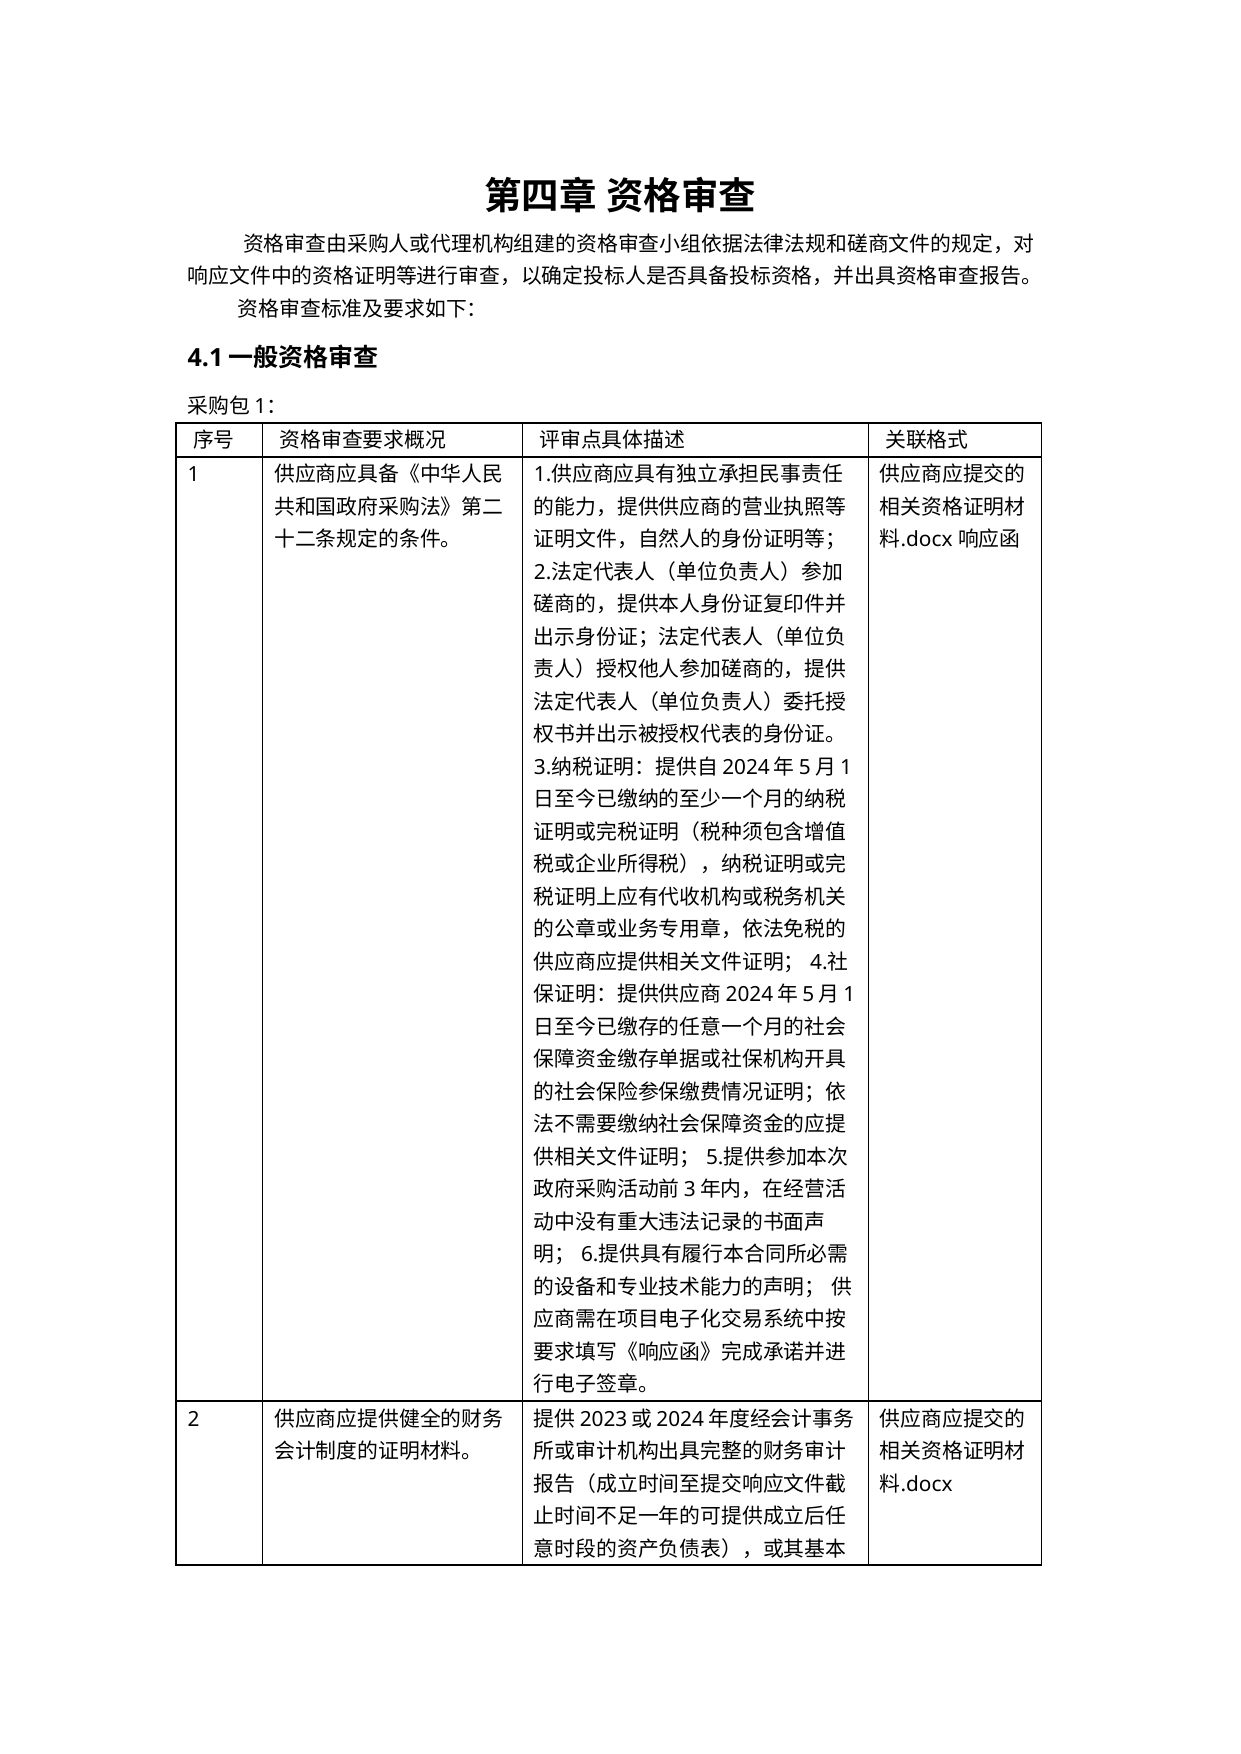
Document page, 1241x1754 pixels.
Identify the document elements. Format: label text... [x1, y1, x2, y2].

text 采购包1： [187, 389, 1053, 422]
text 资格审查标准及要求如下： [187, 292, 1053, 324]
table_cell 1.供应商应具有独立承担民事责任的能力，提供供应商的营业执照等证明文件，自然人的身份证明等； 2.法定代表人（单位负责人）参加磋商的，提供本人身份证复印件并出示身份证；法定代表人（单位负责人）授权他人参加磋商的，提供法定代表人（单位负责人）委托授权书并出示被授权代表的身份证。 3.纳税证明：提供自2024年5月1日至今已缴纳的至少一个月的纳税证明或完税证明（税种须包含增值税或企业所得税），纳税证明或完税证明上应有代收机构或税务机关的公章或业务专用章，依法免税的供应商应提供相关文件证明； 4.社保证明：提供供应商2024年5月1日至今已缴存的任意一个月的社会保障资金缴存单据或社保机构开具的社会保险参保缴费情况证明；依法不需要缴纳社会保障资金的应提供相关文件证明； 5.提供参加本次政府采购活动前3年内，在经营活动中没有重大违法记录的书面声明； 6.提供具有履行本合同所必需的设备和专业技术能力的声明； 供应商需在项目电子化交易系统中按要求填写《响应函》完成承诺并进行电子签章。 [523, 458, 868, 1400]
table_cell 供应商应提交的相关资格证明材料.docx 响应函 [869, 458, 1041, 1400]
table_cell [869, 1402, 1041, 1564]
table_header 资格审查要求概况 [263, 424, 522, 456]
table_header 评审点具体描述 [523, 424, 868, 456]
text 4.1一般资格审查 [187, 324, 1053, 389]
text 资格审查由采购人或代理机构组建的资格审查小组依据法律法规和磋商文件的规定，对响应文件中的资格证明等进行审查，以确定投标人是否具备投标资格，并出具资格审查报告。 [187, 227, 1053, 292]
text 第四章 资格审查 [187, 162, 1053, 227]
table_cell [523, 1402, 868, 1564]
table_cell 1 [177, 458, 262, 1400]
table_cell 供应商应具备《中华人民共和国政府采购法》第二十二条规定的条件。 [263, 458, 522, 1400]
table_header 关联格式 [869, 424, 1041, 456]
table_header 序号 [177, 424, 262, 456]
table_cell 2 [177, 1402, 262, 1564]
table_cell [263, 1402, 522, 1564]
